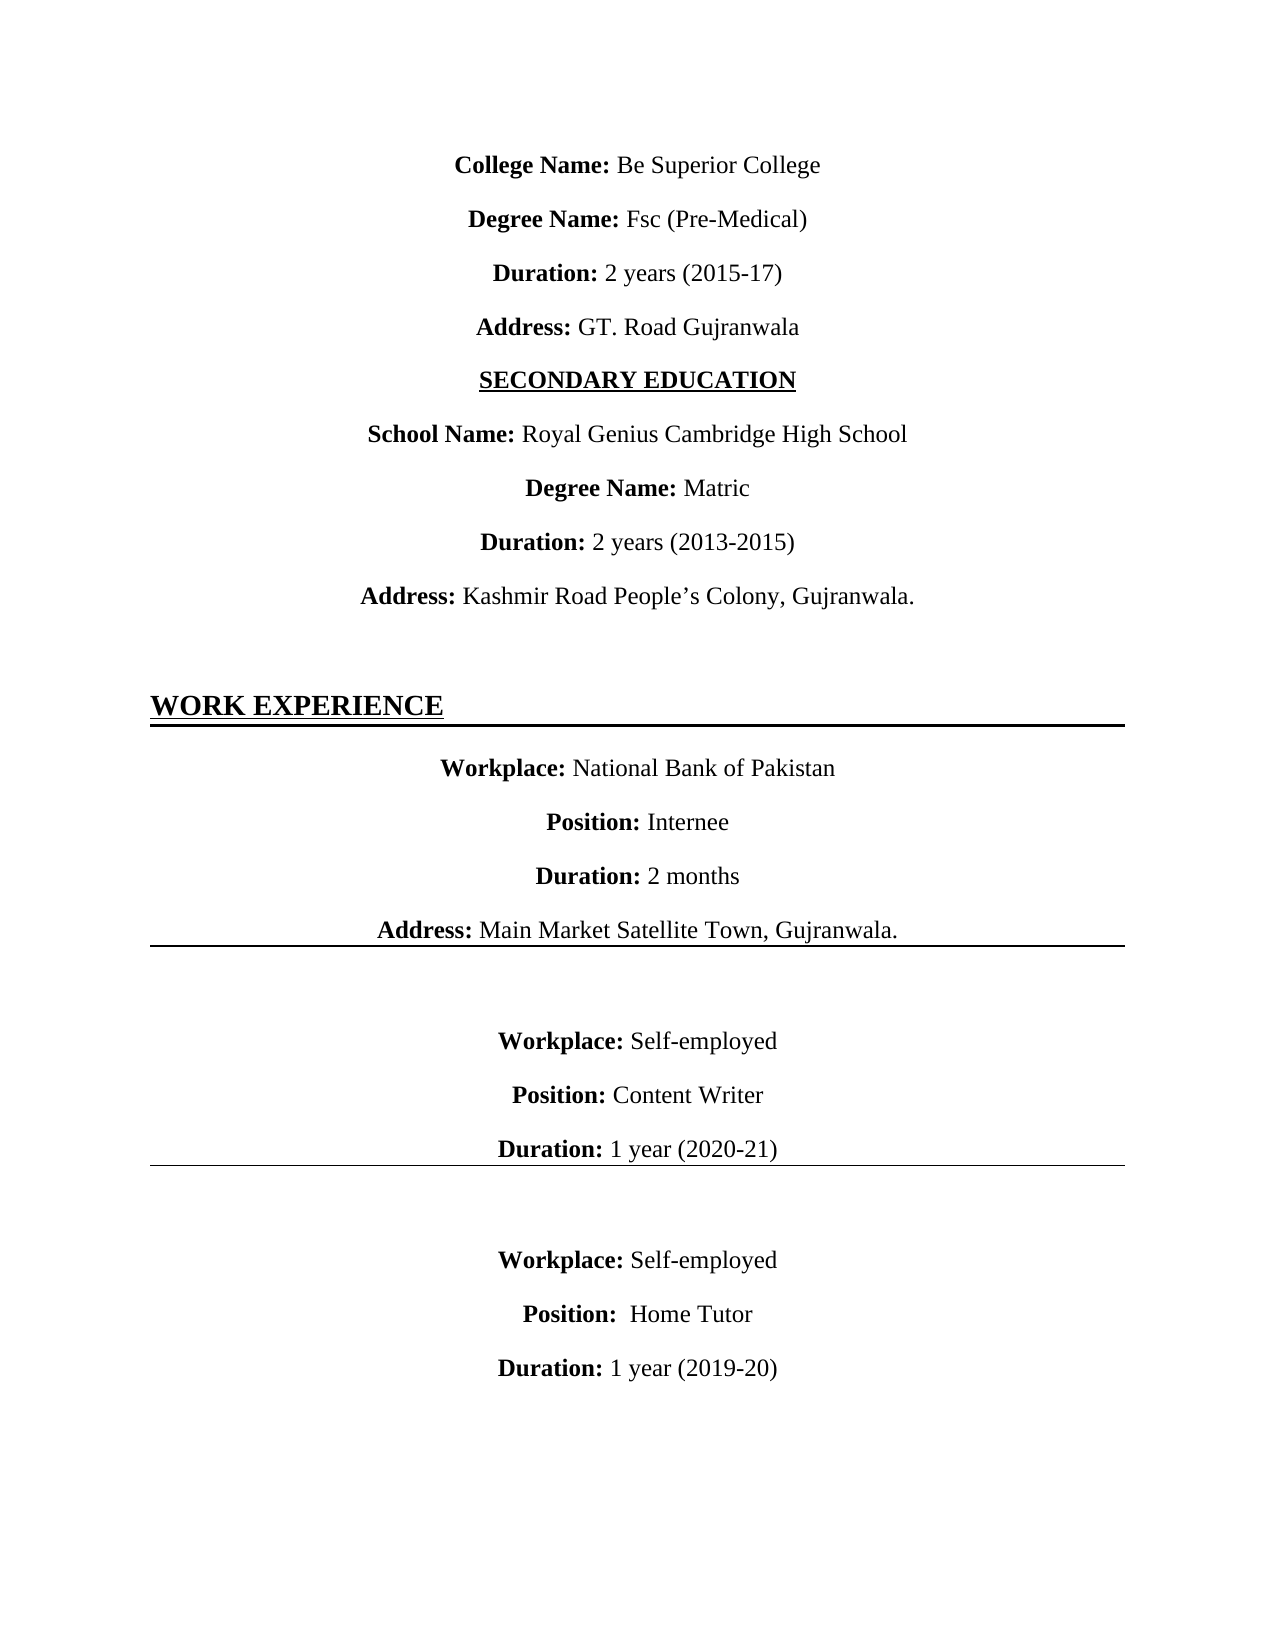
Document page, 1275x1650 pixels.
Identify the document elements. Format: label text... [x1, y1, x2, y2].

text College Name: Be Superior College [150, 150, 1125, 179]
text WORK EXPERIENCE [150, 688, 1125, 724]
text School Name: Royal Genius Cambridge High School [150, 419, 1125, 448]
text Duration: 1 year (2019-20) [150, 1353, 1125, 1382]
text Degree Name: Fsc (Pre-Medical) [150, 204, 1125, 233]
text Workplace: Self-employed [150, 1026, 1125, 1055]
text Address: Main Market Satellite Town, Gujranwala. [150, 915, 1125, 945]
text Duration: 1 year (2020-21) [150, 1134, 1125, 1165]
text Duration: 2 years (2013-2015) [150, 527, 1125, 556]
text Degree Name: Matric [150, 473, 1125, 502]
text Workplace: Self-employed [150, 1245, 1125, 1274]
text SECONDARY EDUCATION [150, 365, 1125, 394]
text Workplace: National Bank of Pakistan [150, 753, 1125, 782]
text Duration: 2 years (2015-17) [150, 258, 1125, 286]
text Position: Content Writer [150, 1080, 1125, 1109]
text Address: Kashmir Road People’s Colony, Gujranwala. [150, 581, 1125, 609]
text Position: Home Tutor [150, 1299, 1125, 1328]
text Address: GT. Road Gujranwala [150, 312, 1125, 340]
text Position: Internee [150, 807, 1125, 836]
text Duration: 2 months [150, 861, 1125, 889]
